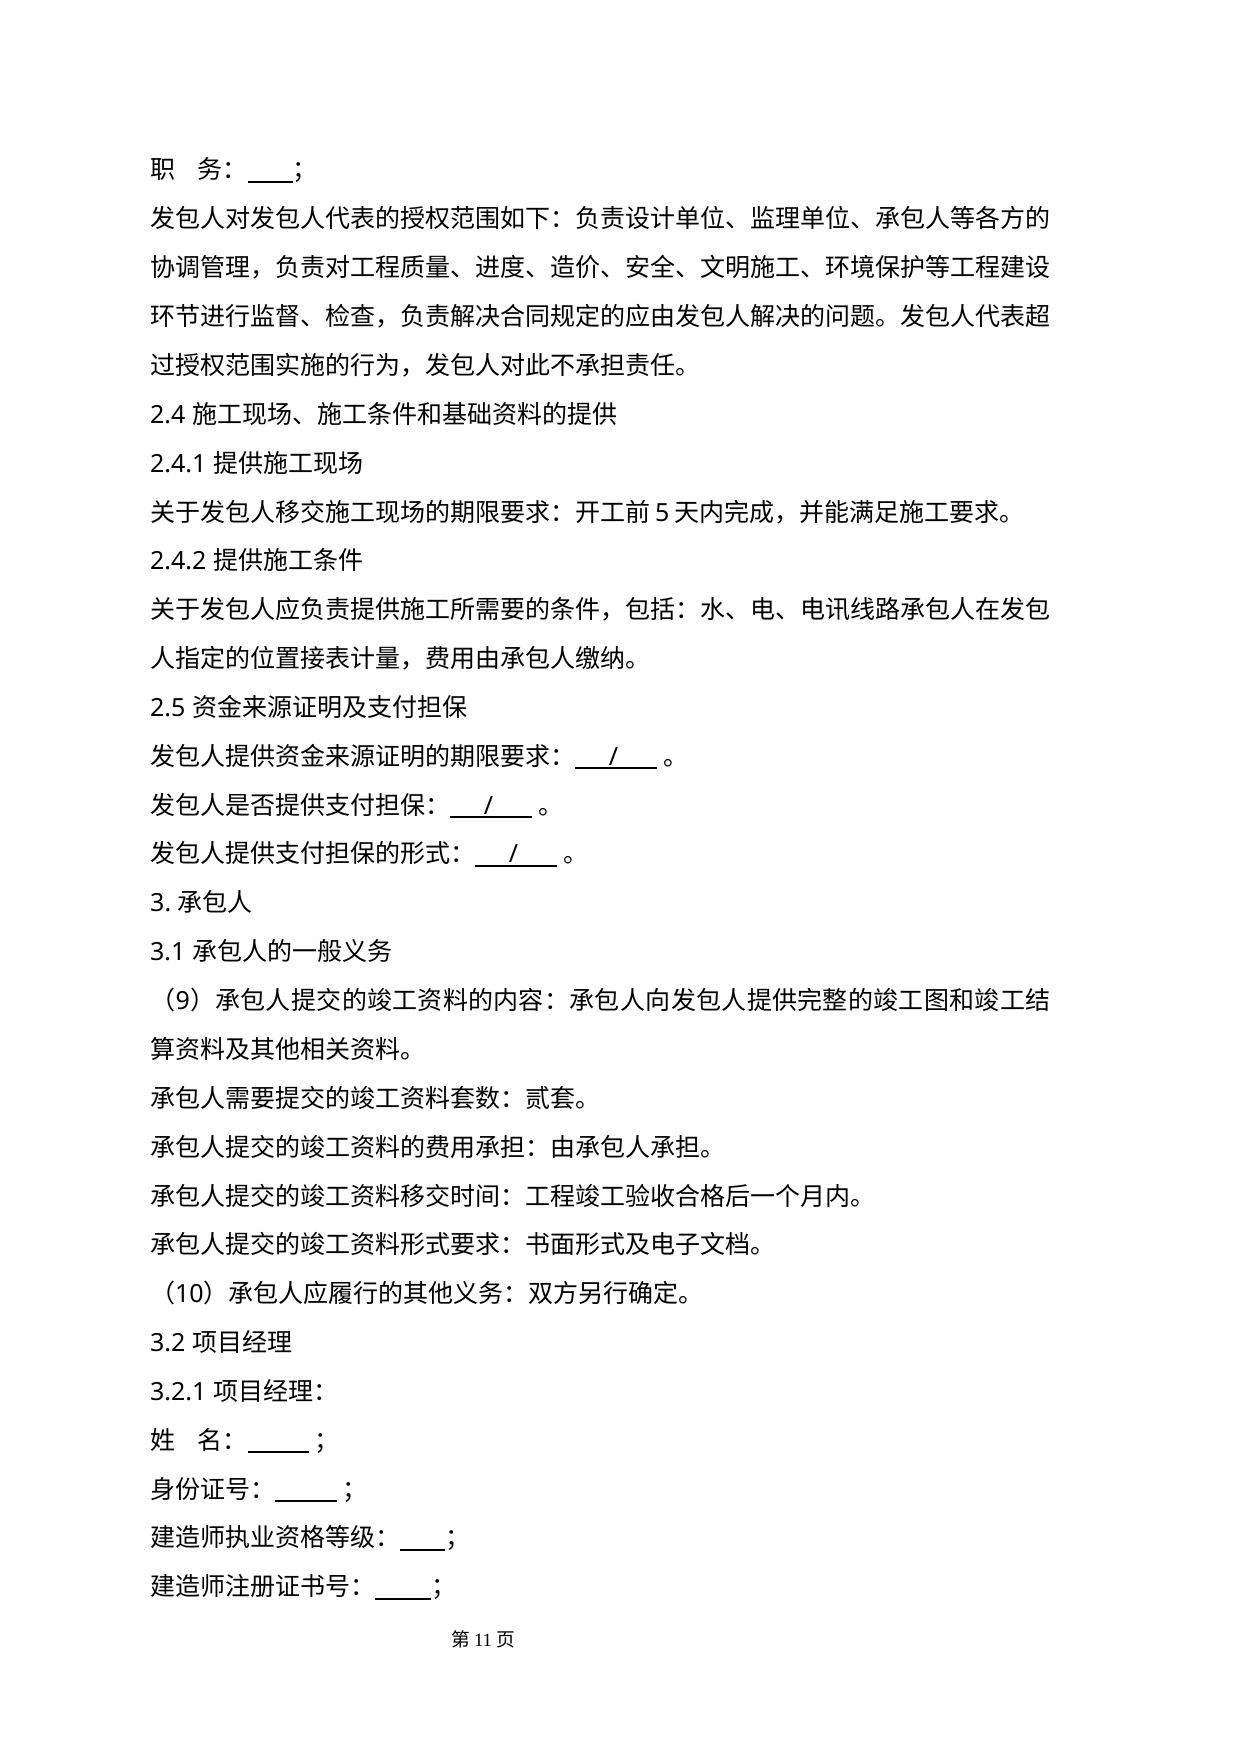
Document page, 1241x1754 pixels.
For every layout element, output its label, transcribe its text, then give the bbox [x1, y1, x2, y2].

text 2.4 施工现场、施工条件和基础资料的提供 [150, 394, 1052, 431]
text 建造师注册证书号： ； [150, 1567, 1052, 1603]
text 2.5 资金来源证明及支付担保 [150, 687, 1052, 724]
text 发包人是否提供支付担保： / 。 [150, 785, 1052, 821]
text 3.2.1 项目经理： [150, 1371, 1052, 1408]
text 建造师执业资格等级： ； [150, 1518, 1052, 1554]
text 3.1 承包人的一般义务 [150, 932, 1052, 968]
text 关于发包人应负责提供施工所需要的条件，包括：水、电、电讯线路承包人在发包人指定的位置接表计量，费用由承包人缴纳。 [150, 590, 1052, 675]
text 承包人提交的竣工资料移交时间：工程竣工验收合格后一个月内。 [150, 1176, 1052, 1212]
text 3. 承包人 [150, 883, 1052, 919]
text 发包人提供支付担保的形式： / 。 [150, 834, 1052, 870]
text 3.2 项目经理 [150, 1322, 1052, 1359]
text 职 务： ； [150, 150, 1052, 186]
text 2.4.1 提供施工现场 [150, 443, 1052, 479]
text （10）承包人应履行的其他义务：双方另行确定。 [150, 1274, 1052, 1310]
text 承包人提交的竣工资料形式要求：书面形式及电子文档。 [150, 1225, 1052, 1261]
text 承包人需要提交的竣工资料套数：贰套。 [150, 1078, 1052, 1114]
text 承包人提交的竣工资料的费用承担：由承包人承担。 [150, 1127, 1052, 1163]
text 发包人提供资金来源证明的期限要求： / 。 [150, 736, 1052, 772]
text 关于发包人移交施工现场的期限要求：开工前5天内完成，并能满足施工要求。 [150, 492, 1052, 528]
text 身份证号： ； [150, 1469, 1052, 1505]
text （9）承包人提交的竣工资料的内容：承包人向发包人提供完整的竣工图和竣工结算资料及其他相关资料。 [150, 981, 1052, 1066]
text 2.4.2 提供施工条件 [150, 541, 1052, 577]
text 姓 名： ； [150, 1420, 1052, 1456]
text 发包人对发包人代表的授权范围如下：负责设计单位、监理单位、承包人等各方的协调管理，负责对工程质量、进度、造价、安全、文明施工、环境保护等工程建设环节进行监督、检查，负责解决合同规定的应由发包人解决的问题。发包人代表超过授权范围实施的行为，发包人对此不承担责任。 [150, 199, 1052, 382]
